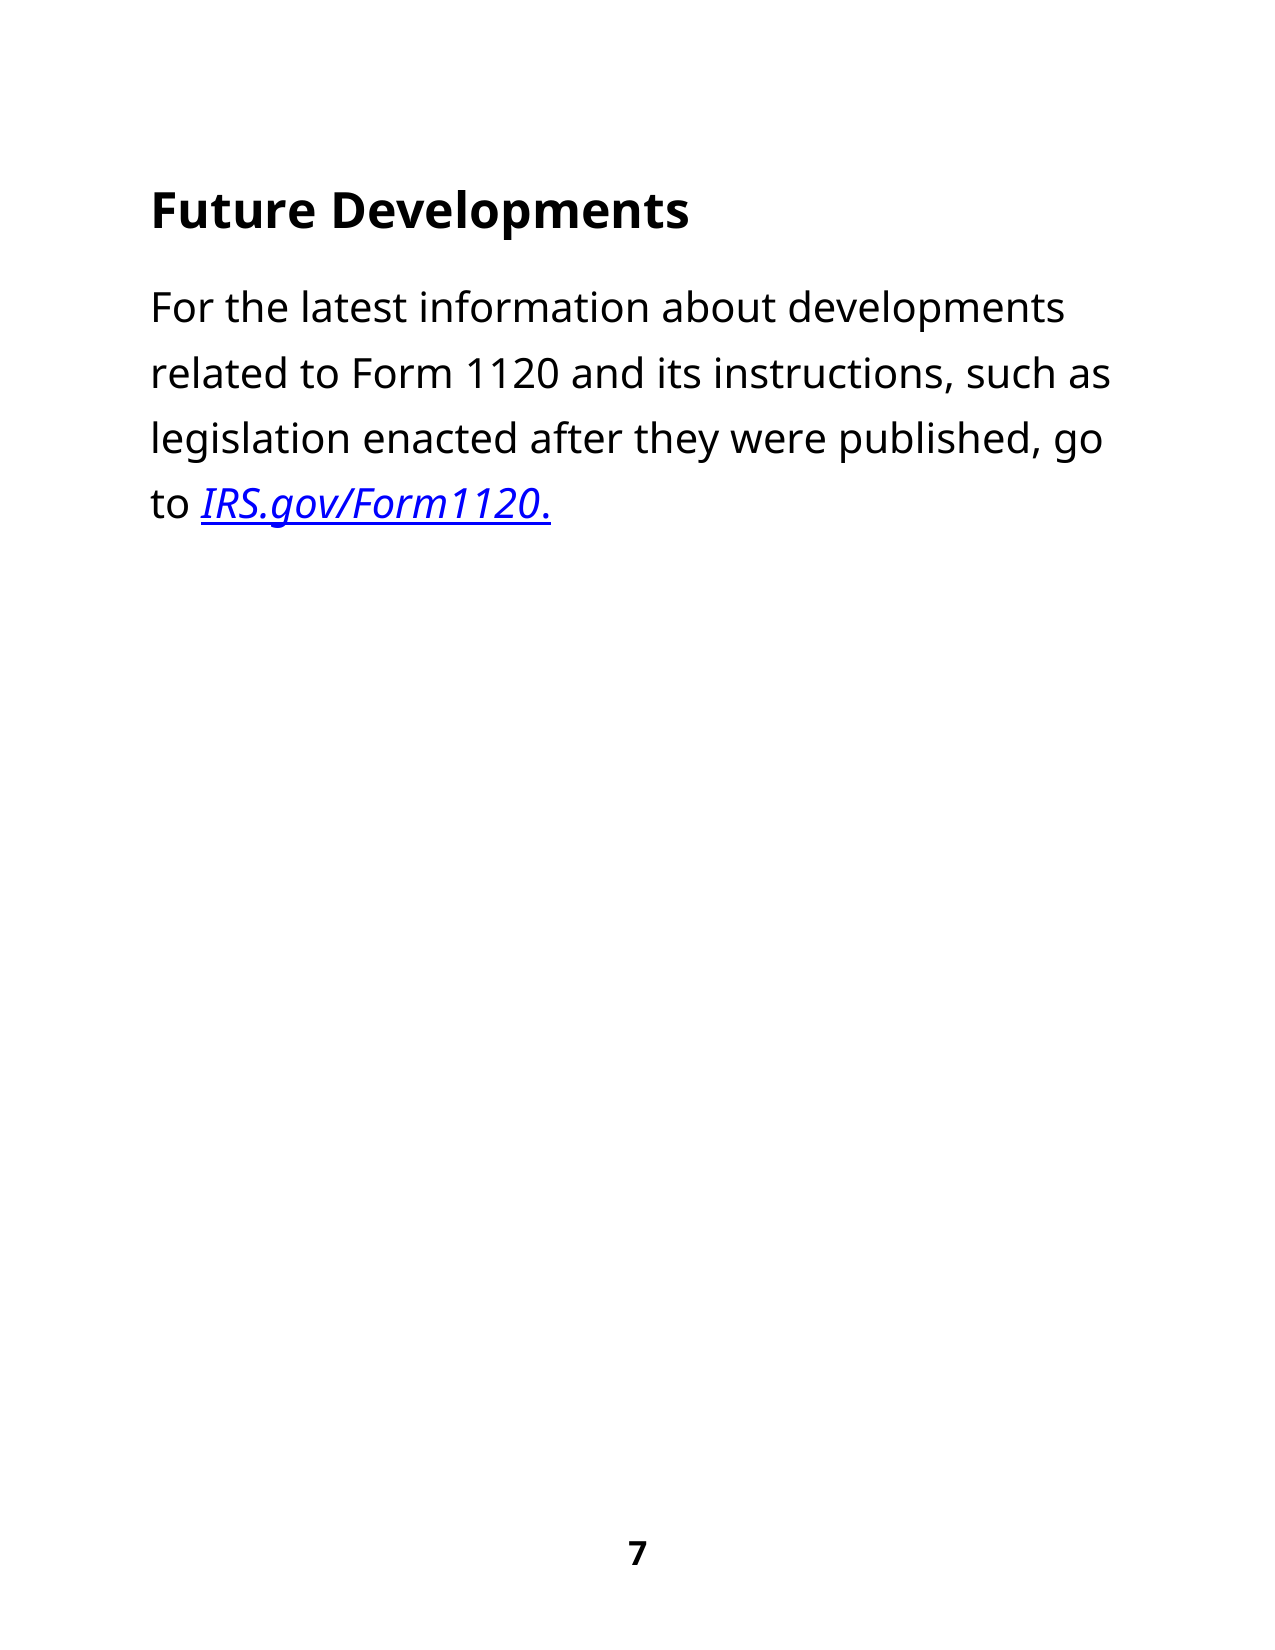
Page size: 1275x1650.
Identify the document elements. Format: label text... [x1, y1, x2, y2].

text For the latest information about developments related to Form 1120 and its instructions, such as legislation enacted after they were published, go to IRS.gov/Form1120. [150, 278, 1125, 531]
subtitle Future Developments [150, 175, 1125, 243]
